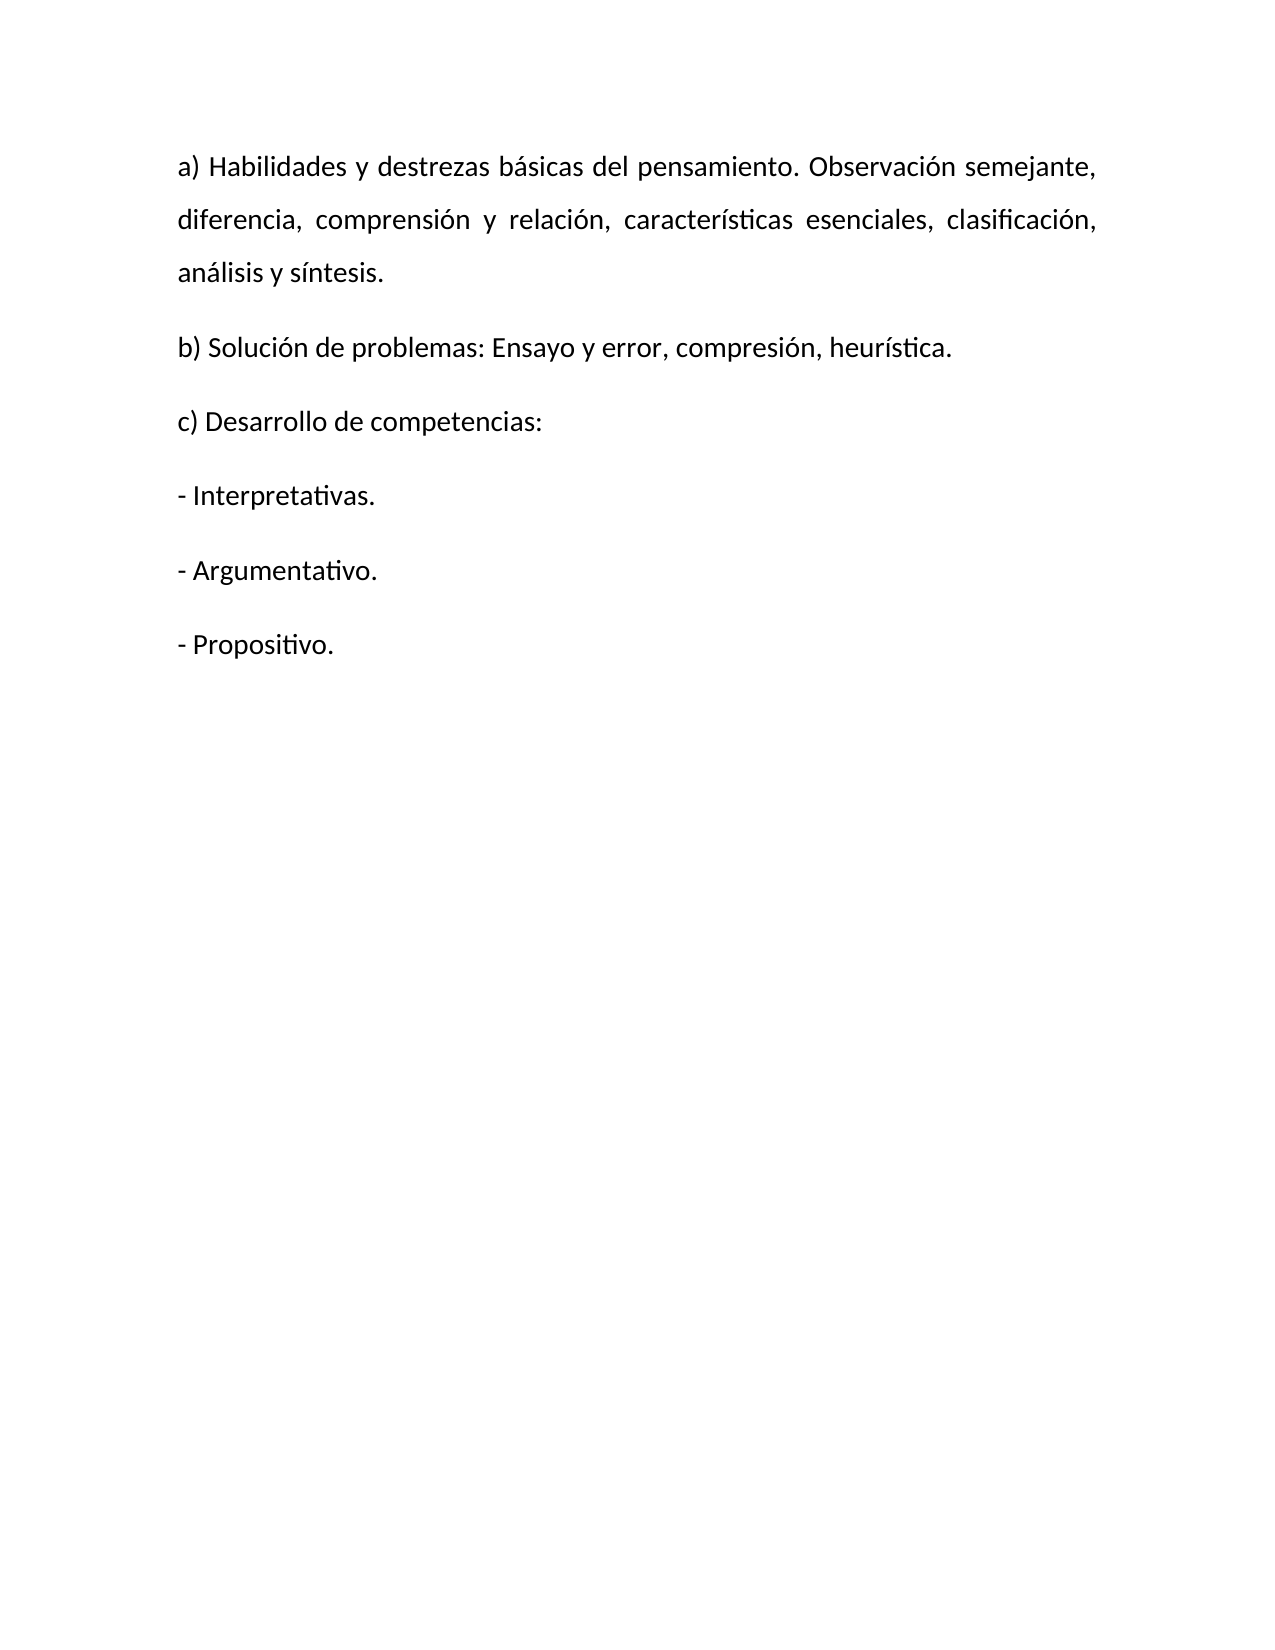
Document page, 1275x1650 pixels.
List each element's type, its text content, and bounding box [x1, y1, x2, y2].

text a) Habilidades y destrezas básicas del pensamiento. Observación semejante, diferencia, comprensión y relación, características esenciales, clasificación, análisis y síntesis. [177, 148, 1098, 290]
text - Propositivo. [177, 626, 1098, 661]
text - Interpretativas. [177, 477, 1098, 513]
text b) Solución de problemas: Ensayo y error, compresión, heurística. [177, 329, 1098, 364]
text c) Desarrollo de competencias: [177, 403, 1098, 439]
text - Argumentativo. [177, 552, 1098, 587]
